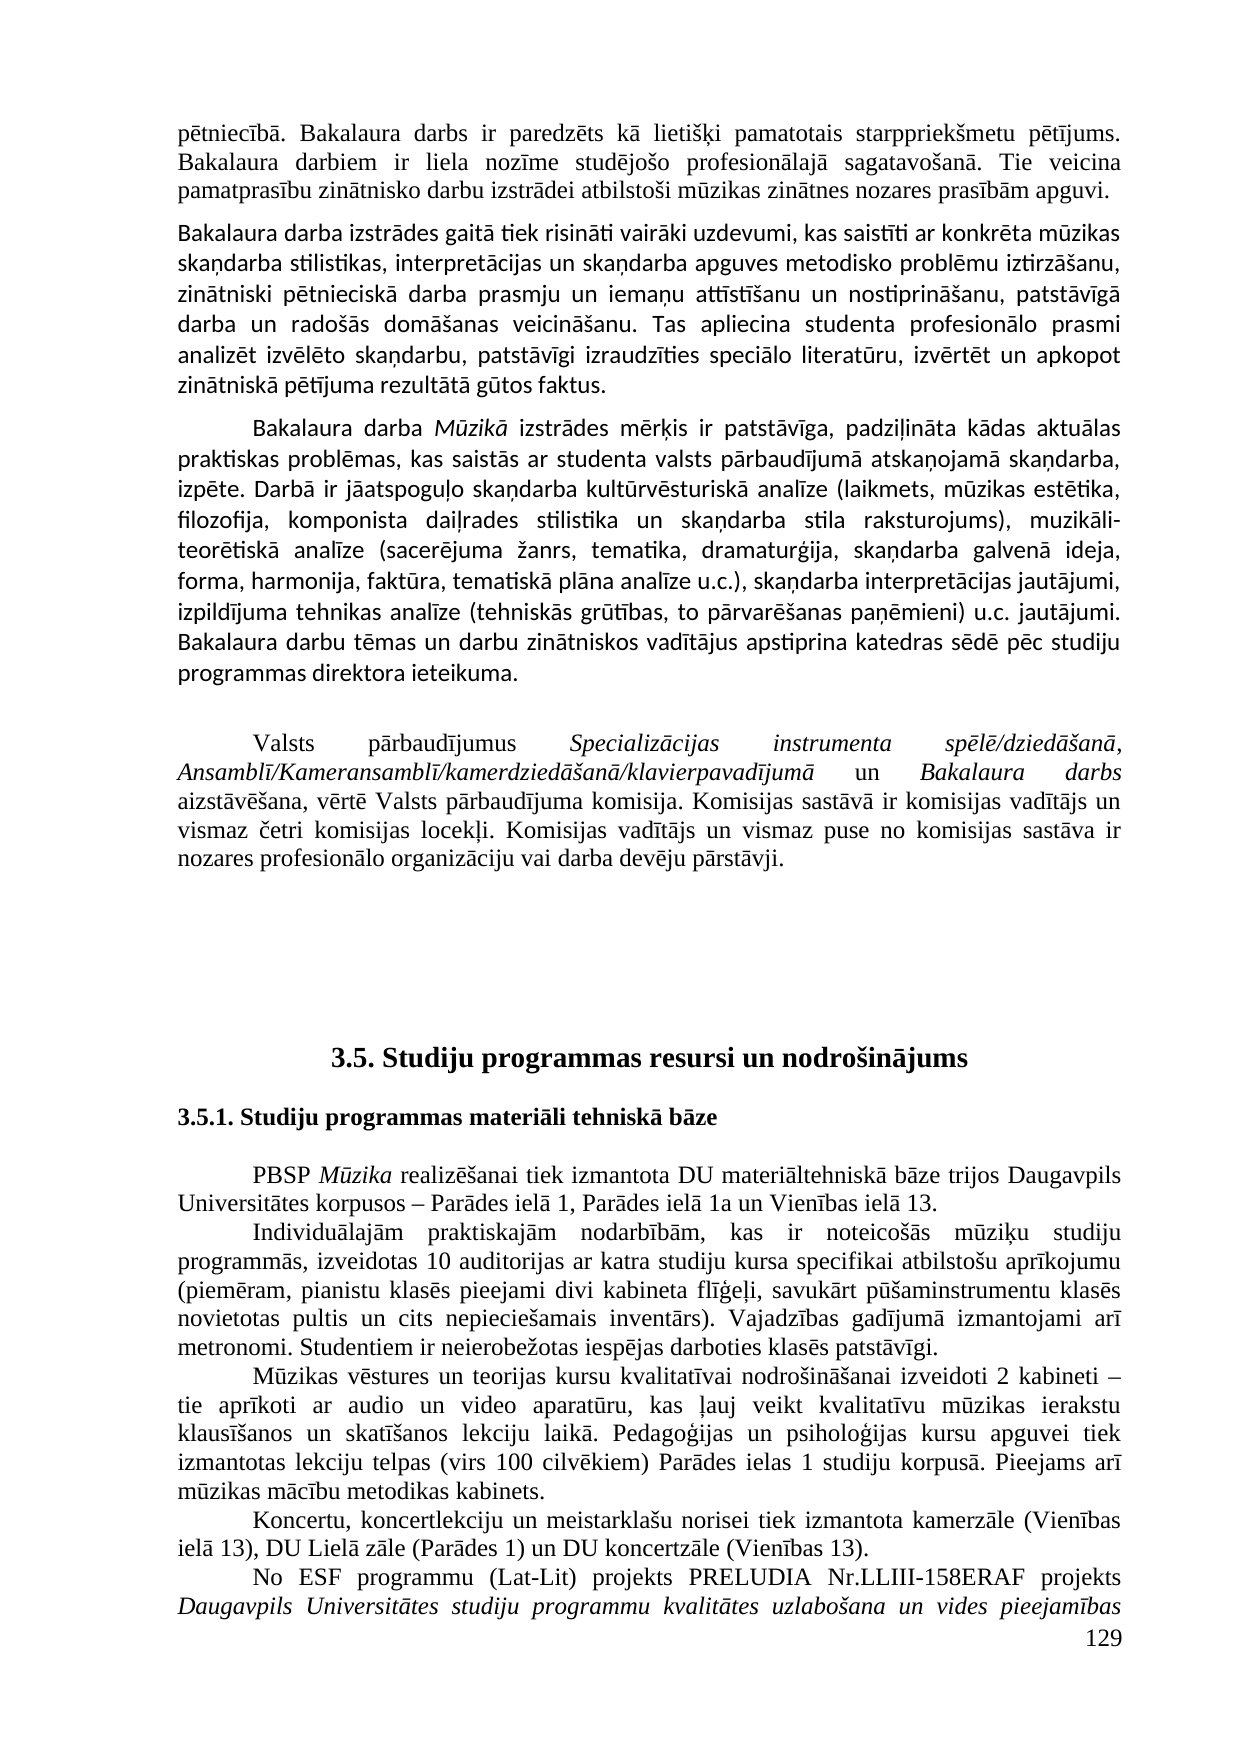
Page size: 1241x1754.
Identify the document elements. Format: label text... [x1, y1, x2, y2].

text Mūzikas vēstures un teorijas kursu kvalitatīvai nodrošināšanai izveidoti 2 kabineti – tie aprīkoti ar audio un video aparatūru, kas ļauj veikt kvalitatīvu mūzikas ierakstu klausīšanos un skatīšanos lekciju laikā. Pedagoģijas un psiholoģijas kursu apguvei tiek izmantotas lekciju telpas (virs 100 cilvēkiem) Parādes ielas 1 studiju korpusā. Pieejams arī mūzikas mācību metodikas kabinets. [177, 1361, 1122, 1505]
text 3.5.1. Studiju programmas materiāli tehniskā bāze [177, 1102, 1122, 1131]
text 3.5. Studiju programmas resursi un nodrošinājums [177, 1040, 1122, 1073]
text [177, 1562, 1122, 1620]
text Bakalaura darba Mūzikā izstrādes mērķis ir patstāvīga, padziļināta kādas aktuālas praktiskas problēmas, kas saistās ar studenta valsts pārbaudījumā atskaņojamā skaņdarba, izpēte. Darbā ir jāatspoguļo skaņdarba kultūrvēsturiskā analīze (laikmets, mūzikas estētika, filozofija, komponista daiļrades stilistika un skaņdarba stila raksturojums), muzikāli-teorētiskā analīze (sacerējuma žanrs, tematika, dramaturģija, skaņdarba galvenā ideja, forma, harmonija, faktūra, tematiskā plāna analīze u.c.), skaņdarba interpretācijas jautājumi, izpildījuma tehnikas analīze (tehniskās grūtības, to pārvarēšanas paņēmieni) u.c. jautājumi. Bakalaura darbu tēmas un darbu zinātniskos vadītājus apstiprina katedras sēdē pēc studiju programmas direktora ieteikuma. [177, 412, 1122, 687]
text Valsts pārbaudījumus Specializācijas instrumenta spēlē/dziedāšanā, Ansamblī/Kameransamblī/kamerdziedāšanā/klavierpavadījumā un Bakalaura darbs aizstāvēšana, vērtē Valsts pārbaudījuma komisija. Komisijas sastāvā ir komisijas vadītājs un vismaz četri komisijas locekļi. Komisijas vadītājs un vismaz puse no komisijas sastāva ir nozares profesionālo organizāciju vai darba devēju pārstāvji. [177, 728, 1122, 872]
text Koncertu, koncertlekciju un meistarklašu norisei tiek izmantota kamerzāle (Vienības ielā 13), DU Lielā zāle (Parādes 1) un DU koncertzāle (Vienības 13). [177, 1505, 1122, 1562]
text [177, 118, 1122, 204]
text Individuālajām praktiskajām nodarbībām, kas ir noteicošās mūziķu studiju programmās, izveidotas 10 auditorijas ar katra studiju kursa specifikai atbilstošu aprīkojumu (piemēram, pianistu klasēs pieejami divi kabineta flīģeļi, savukārt pūšaminstrumentu klasēs novietotas pultis un cits nepieciešamais inventārs). Vajadzības gadījumā izmantojami arī metronomi. Studentiem ir neierobežotas iespējas darboties klasēs patstāvīgi. [177, 1217, 1122, 1361]
text PBSP Mūzika realizēšanai tiek izmantota DU materiāltehniskā bāze trijos Daugavpils Universitātes korpusos – Parādes ielā 1, Parādes ielā 1a un Vienības ielā 13. [177, 1160, 1122, 1217]
text Bakalaura darba izstrādes gaitā tiek risināti vairāki uzdevumi, kas saistīti ar konkrēta mūzikas skaņdarba stilistikas, interpretācijas un skaņdarba apguves metodisko problēmu iztirzāšanu, zinātniski pētnieciskā darba prasmju un iemaņu attīstīšanu un nostiprināšanu, patstāvīgā darba un radošās domāšanas veicināšanu. Tas apliecina studenta profesionālo prasmi analizēt izvēlēto skaņdarbu, patstāvīgi izraudzīties speciālo literatūru, izvērtēt un apkopot zinātniskā pētījuma rezultātā gūtos faktus. [177, 217, 1122, 400]
